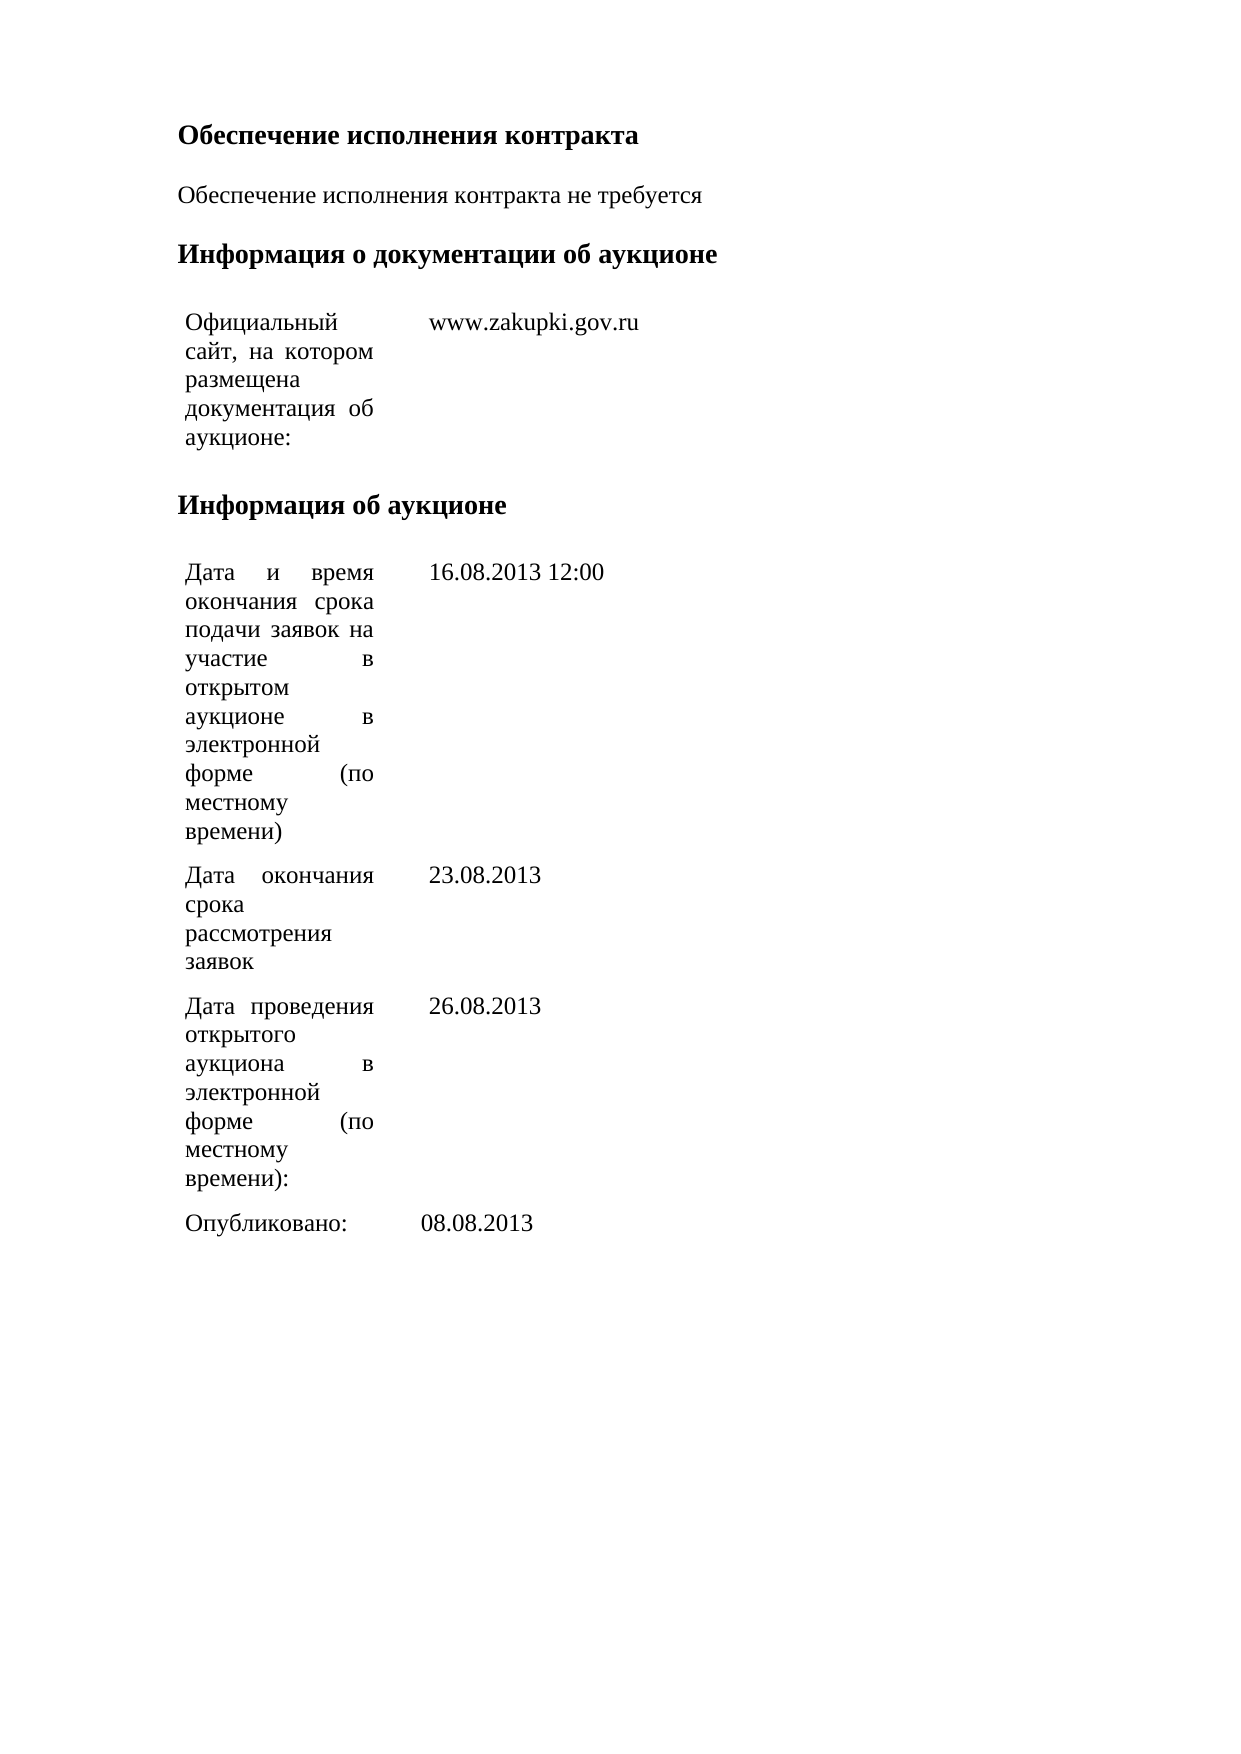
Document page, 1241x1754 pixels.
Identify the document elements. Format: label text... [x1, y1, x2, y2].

table_cell 23.08.2013 [421, 853, 1152, 983]
table_header Официальный сайт, на котором размещена документация об аукционе: [177, 299, 421, 458]
table_header Дата и время окончания срока подачи заявок на участие в открытом аукционе в электронной форме (по местному времени) [177, 549, 421, 852]
text Информация об аукционе [177, 488, 1152, 520]
table_header 08.08.2013 [421, 1200, 1152, 1244]
table_cell 26.08.2013 [421, 983, 1152, 1200]
table_cell Дата проведения открытого аукциона в электронной форме (по местному времени): [177, 983, 421, 1200]
table_cell Дата окончания срока рассмотрения заявок [177, 853, 421, 983]
table_header Опубликовано: [177, 1200, 421, 1244]
text Информация о документации об аукционе [177, 238, 1152, 270]
table_header Обеспечение исполнения контракта не требуется [177, 180, 1152, 208]
table_header 16.08.2013 12:00 [421, 549, 1152, 852]
text Обеспечение исполнения контракта [177, 118, 1152, 151]
table_header www.zakupki.gov.ru [421, 299, 1152, 458]
